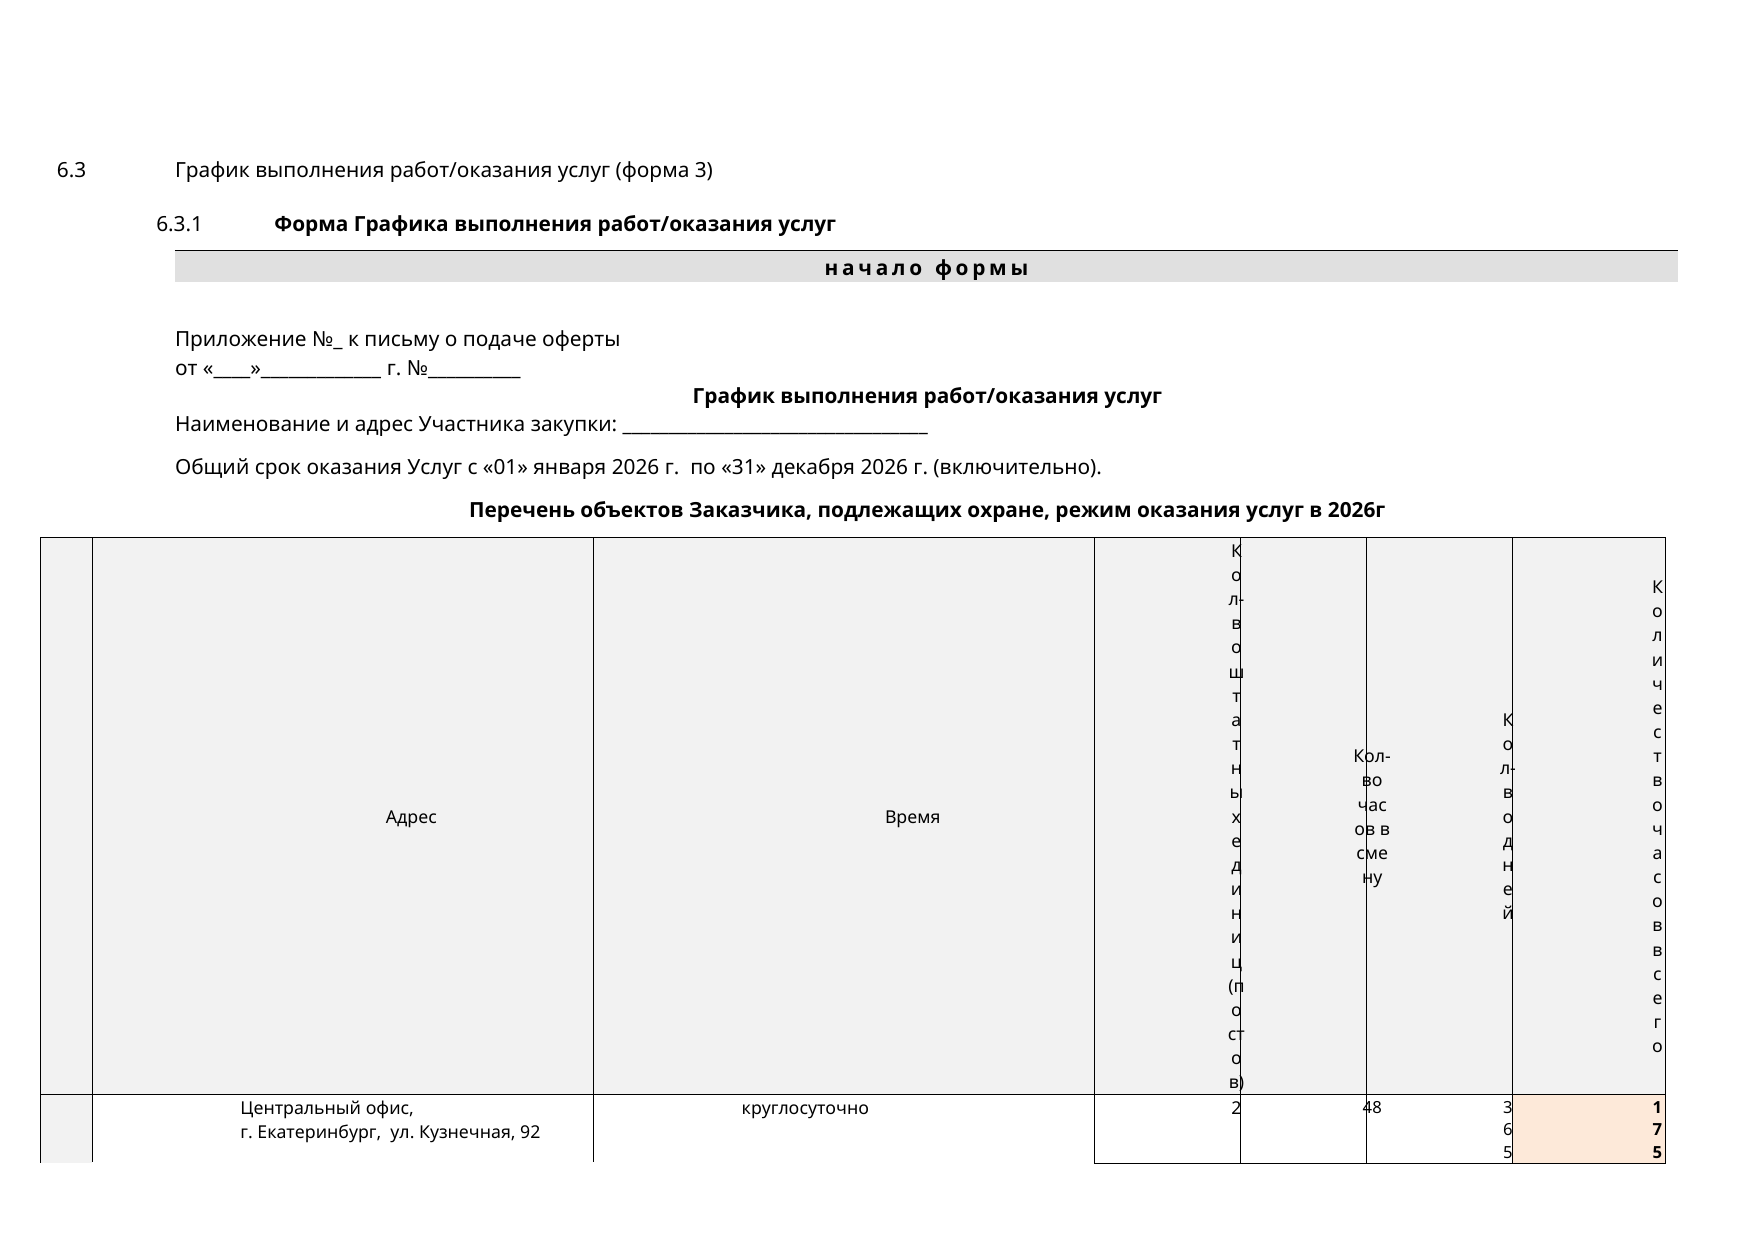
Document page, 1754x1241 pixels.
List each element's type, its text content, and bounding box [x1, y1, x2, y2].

table_cell 17520 [1513, 1095, 1665, 1163]
table_header Время [594, 538, 1094, 1094]
table_header Кол-во дней [1367, 538, 1512, 1094]
text начало формы [175, 251, 1678, 282]
text Наименование и адрес Участника закупки: _________________________________ [175, 409, 1680, 438]
text Приложение №_ к письму о подаче оферты от «____»_____________ г. №__________ [175, 324, 1680, 381]
text Перечень объектов Заказчика, подлежащих охране, режим оказания услуг в 2026г [175, 495, 1680, 523]
table_header Адрес [93, 538, 593, 1094]
table_cell 1 [41, 1095, 92, 1163]
table_cell 48 [1241, 1095, 1366, 1163]
text Общий срок оказания Услуг с «01» января 2026 г. по «31» декабря 2026 г. (включительно). [175, 452, 1680, 481]
table_header Кол-во штатных единиц (постов) [1095, 538, 1240, 1094]
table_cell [92, 1095, 593, 1163]
table_cell 365 [1367, 1095, 1512, 1163]
subtitle График выполнения работ/оказания услуг (форма 3) [57, 156, 1680, 184]
table_cell круглосуточно [593, 1095, 1094, 1163]
text График выполнения работ/оказания услуг [175, 381, 1680, 409]
table_cell 2 [1095, 1095, 1240, 1163]
list Форма Графика выполнения работ/оказания услуг [156, 209, 1680, 237]
table_header Кол-во часов в смену [1241, 538, 1366, 1094]
table_header Количество часов всего [1513, 538, 1665, 1094]
table_header № [41, 538, 92, 1094]
